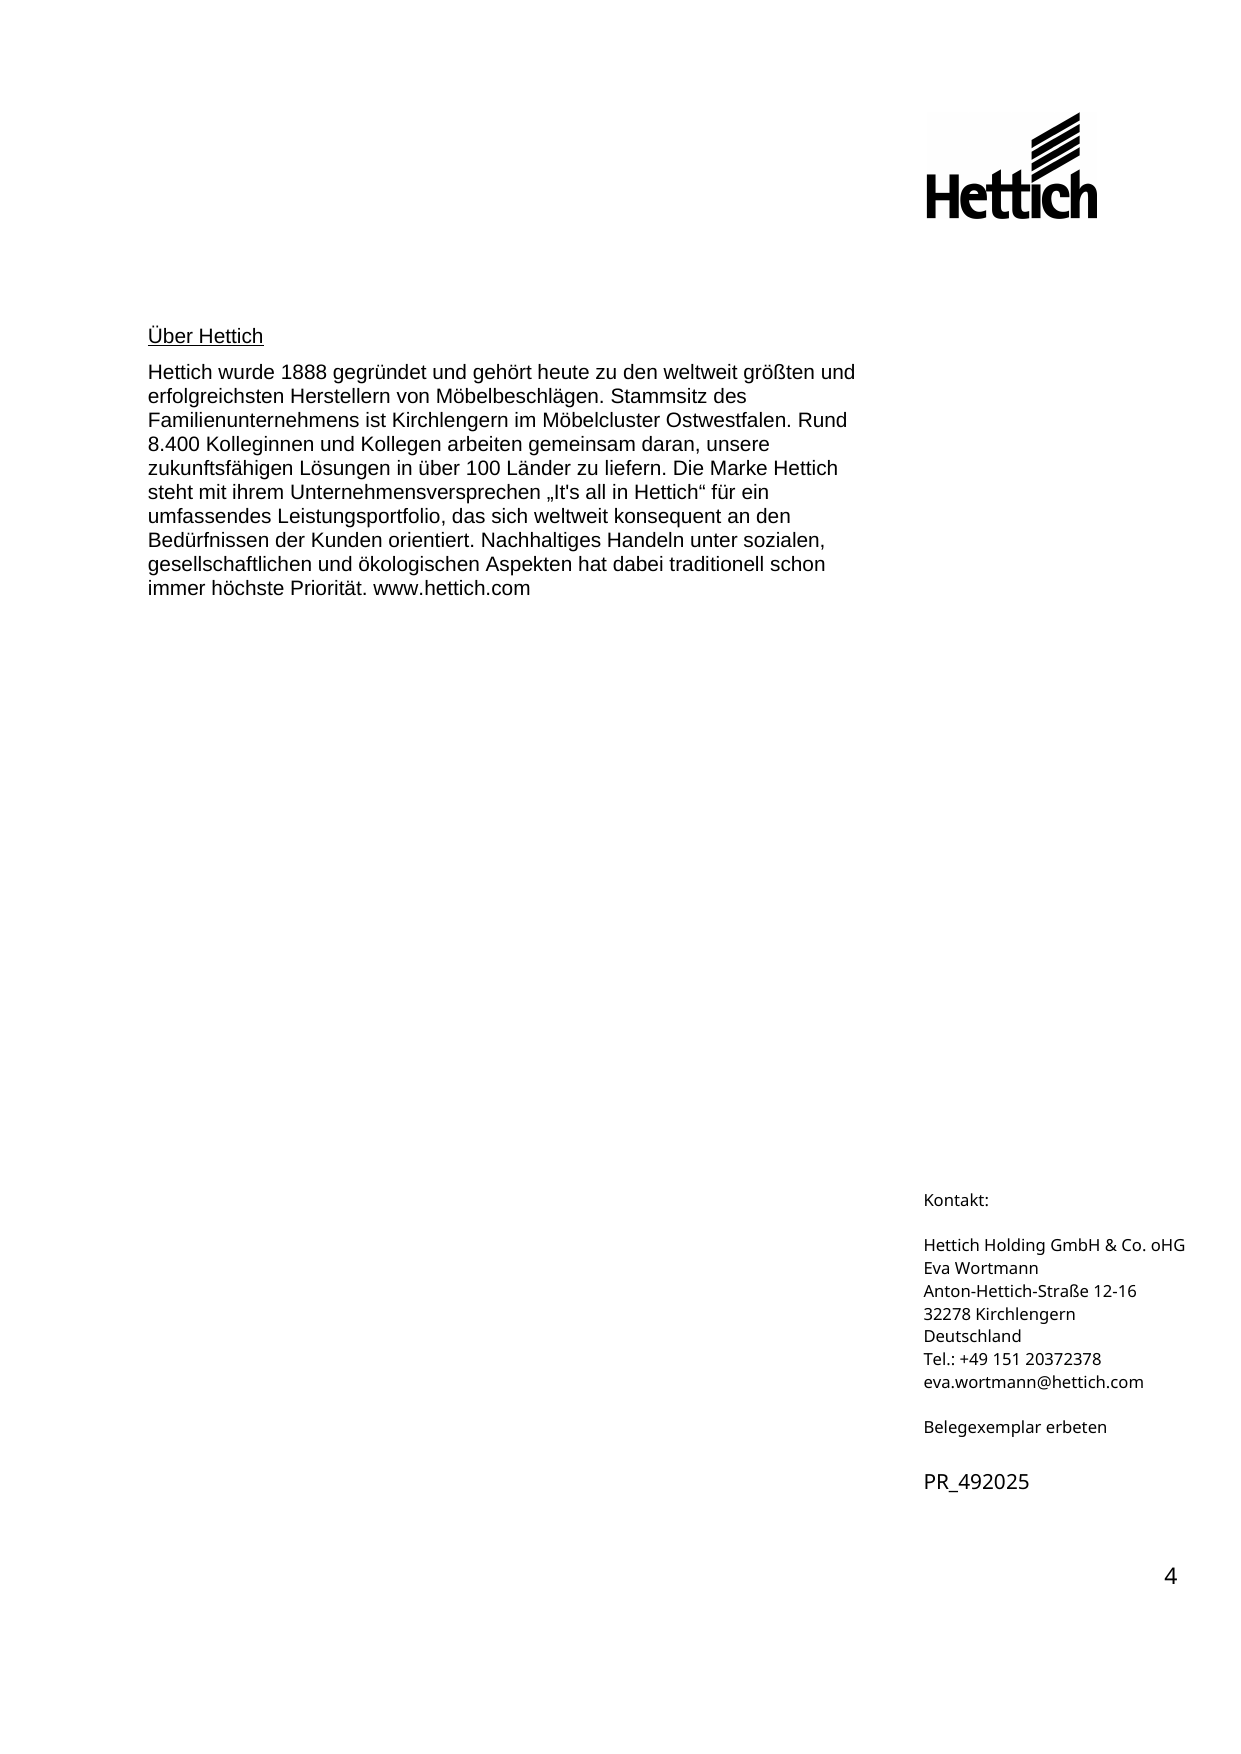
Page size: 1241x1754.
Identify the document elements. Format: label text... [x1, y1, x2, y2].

text Hettich wurde 1888 gegründet und gehört heute zu den weltweit größten und erfolgreichsten Herstellern von Möbelbeschlägen. Stammsitz des Familienunternehmens ist Kirchlengern im Möbelcluster Ostwestfalen. Rund 8.400 Kolleginnen und Kollegen arbeiten gemeinsam daran, unsere zukunftsfähigen Lösungen in über 100 Länder zu liefern. Die Marke Hettich steht mit ihrem Unternehmensversprechen „It's all in Hettich“ für ein umfassendes Leistungsportfolio, das sich weltweit konsequent an den Bedürfnissen der Kunden orientiert. Nachhaltiges Handeln unter sozialen, gesellschaftlichen und ökologischen Aspekten hat dabei traditionell schon immer höchste Priorität. www.hettich.com [148, 360, 886, 599]
text Über Hettich [148, 324, 886, 348]
picture [926, 112, 1097, 219]
